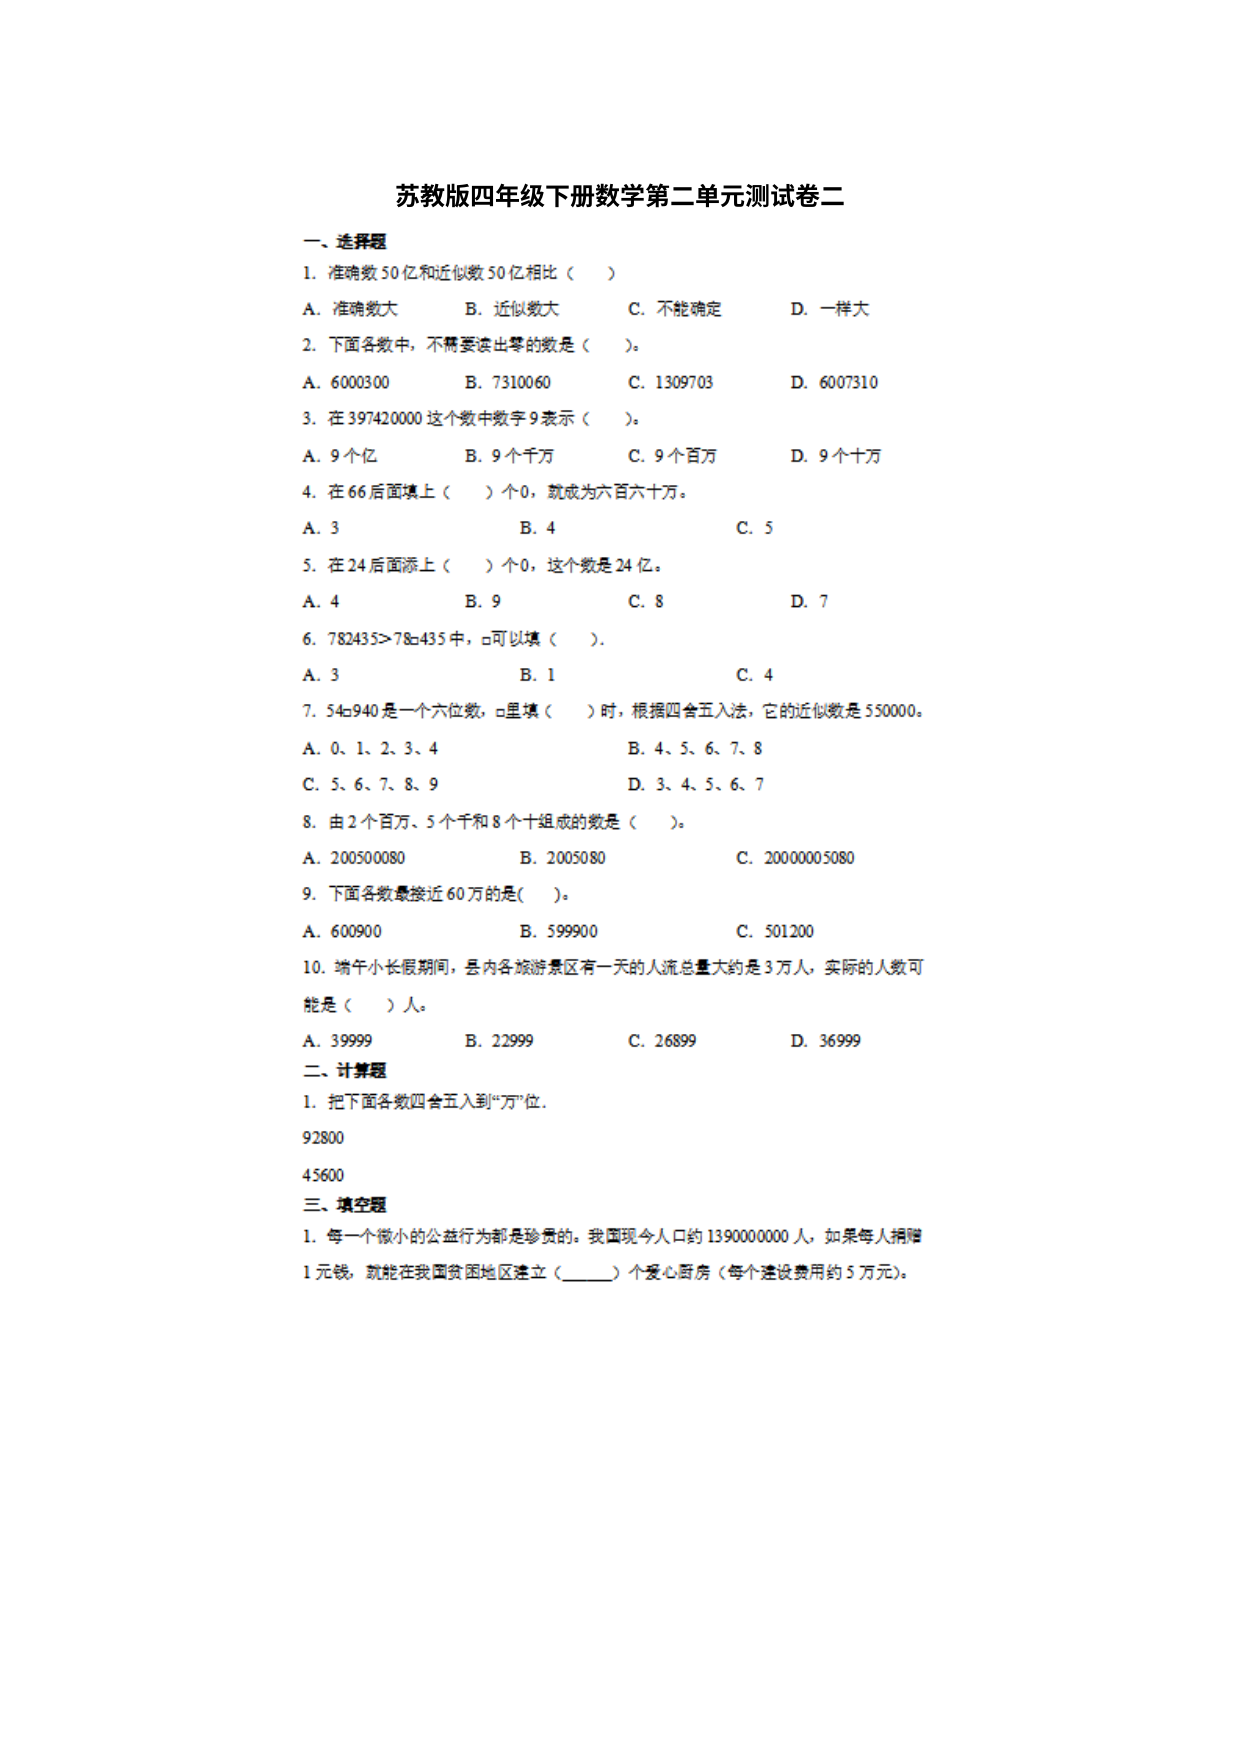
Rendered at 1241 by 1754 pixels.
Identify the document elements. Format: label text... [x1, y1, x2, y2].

picture [271, 227, 970, 1302]
text 苏教版四年级下册数学第二单元测试卷二 [187, 162, 1053, 227]
